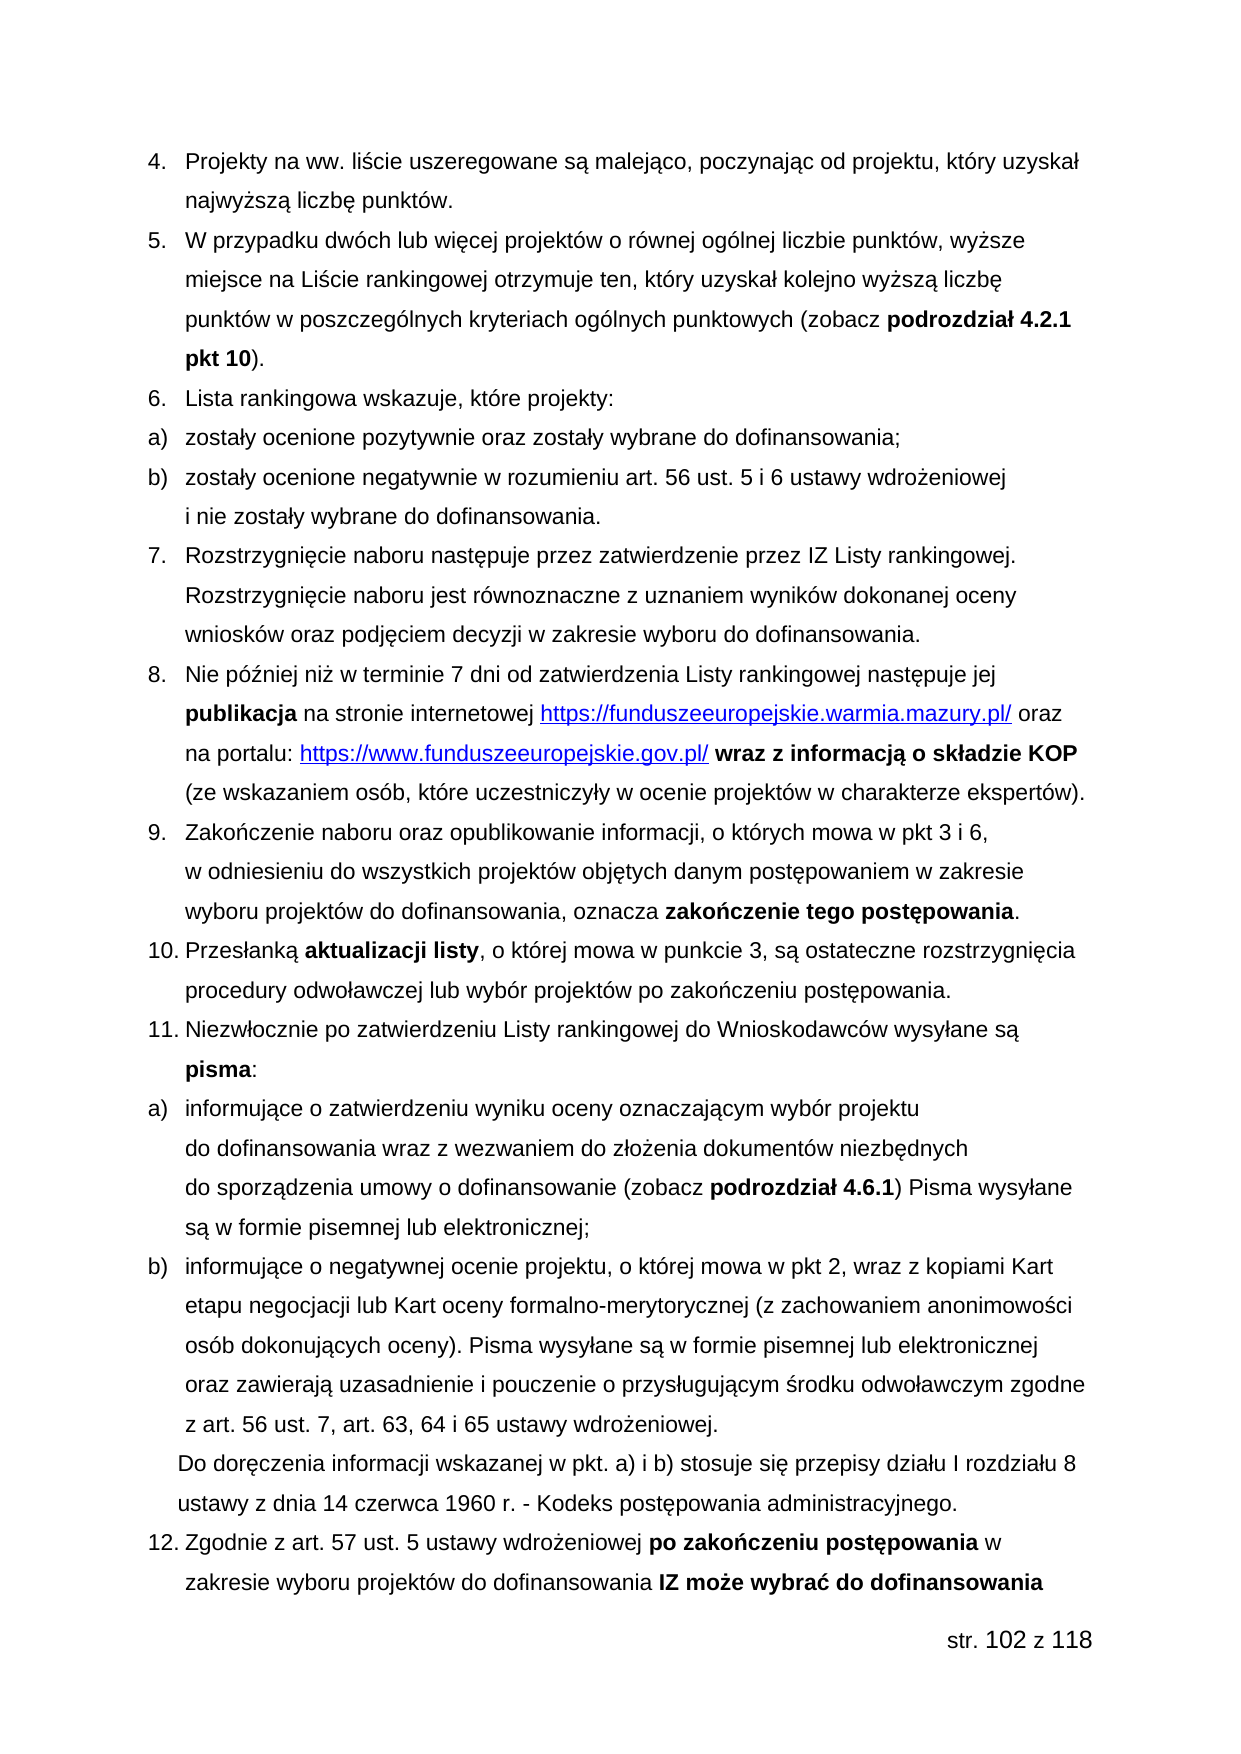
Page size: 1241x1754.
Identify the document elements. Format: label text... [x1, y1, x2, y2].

list informujące o negatywnej ocenie projektu, o której mowa w pkt 2, wraz z kopiami Kart etapu negocjacji lub Kart oceny formalno-merytorycznej (z zachowaniem anonimowości osób dokonujących oceny). Pisma wysyłane są w formie pisemnej lub elektronicznej oraz zawierają uzasadnienie i pouczenie o przysługującym środku odwoławczym zgodne z art. 56 ust. 7, art. 63, 64 i 65 ustawy wdrożeniowej. [148, 1253, 1093, 1437]
list Niezwłocznie po zatwierdzeniu Listy rankingowej do Wnioskodawców wysyłane są pisma: [148, 1016, 1093, 1082]
list Lista rankingowa wskazuje, które projekty: [148, 384, 1093, 411]
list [148, 1529, 1093, 1595]
list Rozstrzygnięcie naboru następuje przez zatwierdzenie przez IZ Listy rankingowej. Rozstrzygnięcie naboru jest równoznaczne z uznaniem wyników dokonanej oceny wniosków oraz podjęciem decyzji w zakresie wyboru do dofinansowania. [148, 542, 1093, 648]
list Nie później niż w terminie 7 dni od zatwierdzenia Listy rankingowej następuje jej publikacja na stronie internetowej https://funduszeeuropejskie.warmia.mazury.pl/ oraz na portalu: https://www.funduszeeuropejskie.gov.pl/ wraz z informacją o składzie KOP (ze wskazaniem osób, które uczestniczyły w ocenie projektów w charakterze ekspertów). [148, 661, 1093, 806]
list Przesłanką aktualizacji listy, o której mowa w punkcie 3, są ostateczne rozstrzygnięcia procedury odwoławczej lub wybór projektów po zakończeniu postępowania. [148, 937, 1093, 1003]
text Do doręczenia informacji wskazanej w pkt. a) i b) stosuje się przepisy działu I rozdziału 8 ustawy z dnia 14 czerwca 1960 r. - Kodeks postępowania administracyjnego. [177, 1450, 1093, 1516]
list zostały ocenione negatywnie w rozumieniu art. 56 ust. 5 i 6 ustawy wdrożeniowej i nie zostały wybrane do dofinansowania. [148, 463, 1093, 529]
list Projekty na ww. liście uszeregowane są malejąco, poczynając od projektu, który uzyskał najwyższą liczbę punktów. [148, 148, 1093, 213]
list informujące o zatwierdzeniu wyniku oceny oznaczającym wybór projektu do dofinansowania wraz z wezwaniem do złożenia dokumentów niezbędnych do sporządzenia umowy o dofinansowanie (zobacz podrozdział 4.6.1) Pisma wysyłane są w formie pisemnej lub elektronicznej; [148, 1095, 1093, 1240]
list W przypadku dwóch lub więcej projektów o równej ogólnej liczbie punktów, wyższe miejsce na Liście rankingowej otrzymuje ten, który uzyskał kolejno wyższą liczbę punktów w poszczególnych kryteriach ogólnych punktowych (zobacz podrozdział 4.2.1 pkt 10). [148, 227, 1093, 371]
list Zakończenie naboru oraz opublikowanie informacji, o których mowa w pkt 3 i 6, w odniesieniu do wszystkich projektów objętych danym postępowaniem w zakresie wyboru projektów do dofinansowania, oznacza zakończenie tego postępowania. [148, 819, 1093, 924]
list zostały ocenione pozytywnie oraz zostały wybrane do dofinansowania; [148, 424, 1093, 450]
